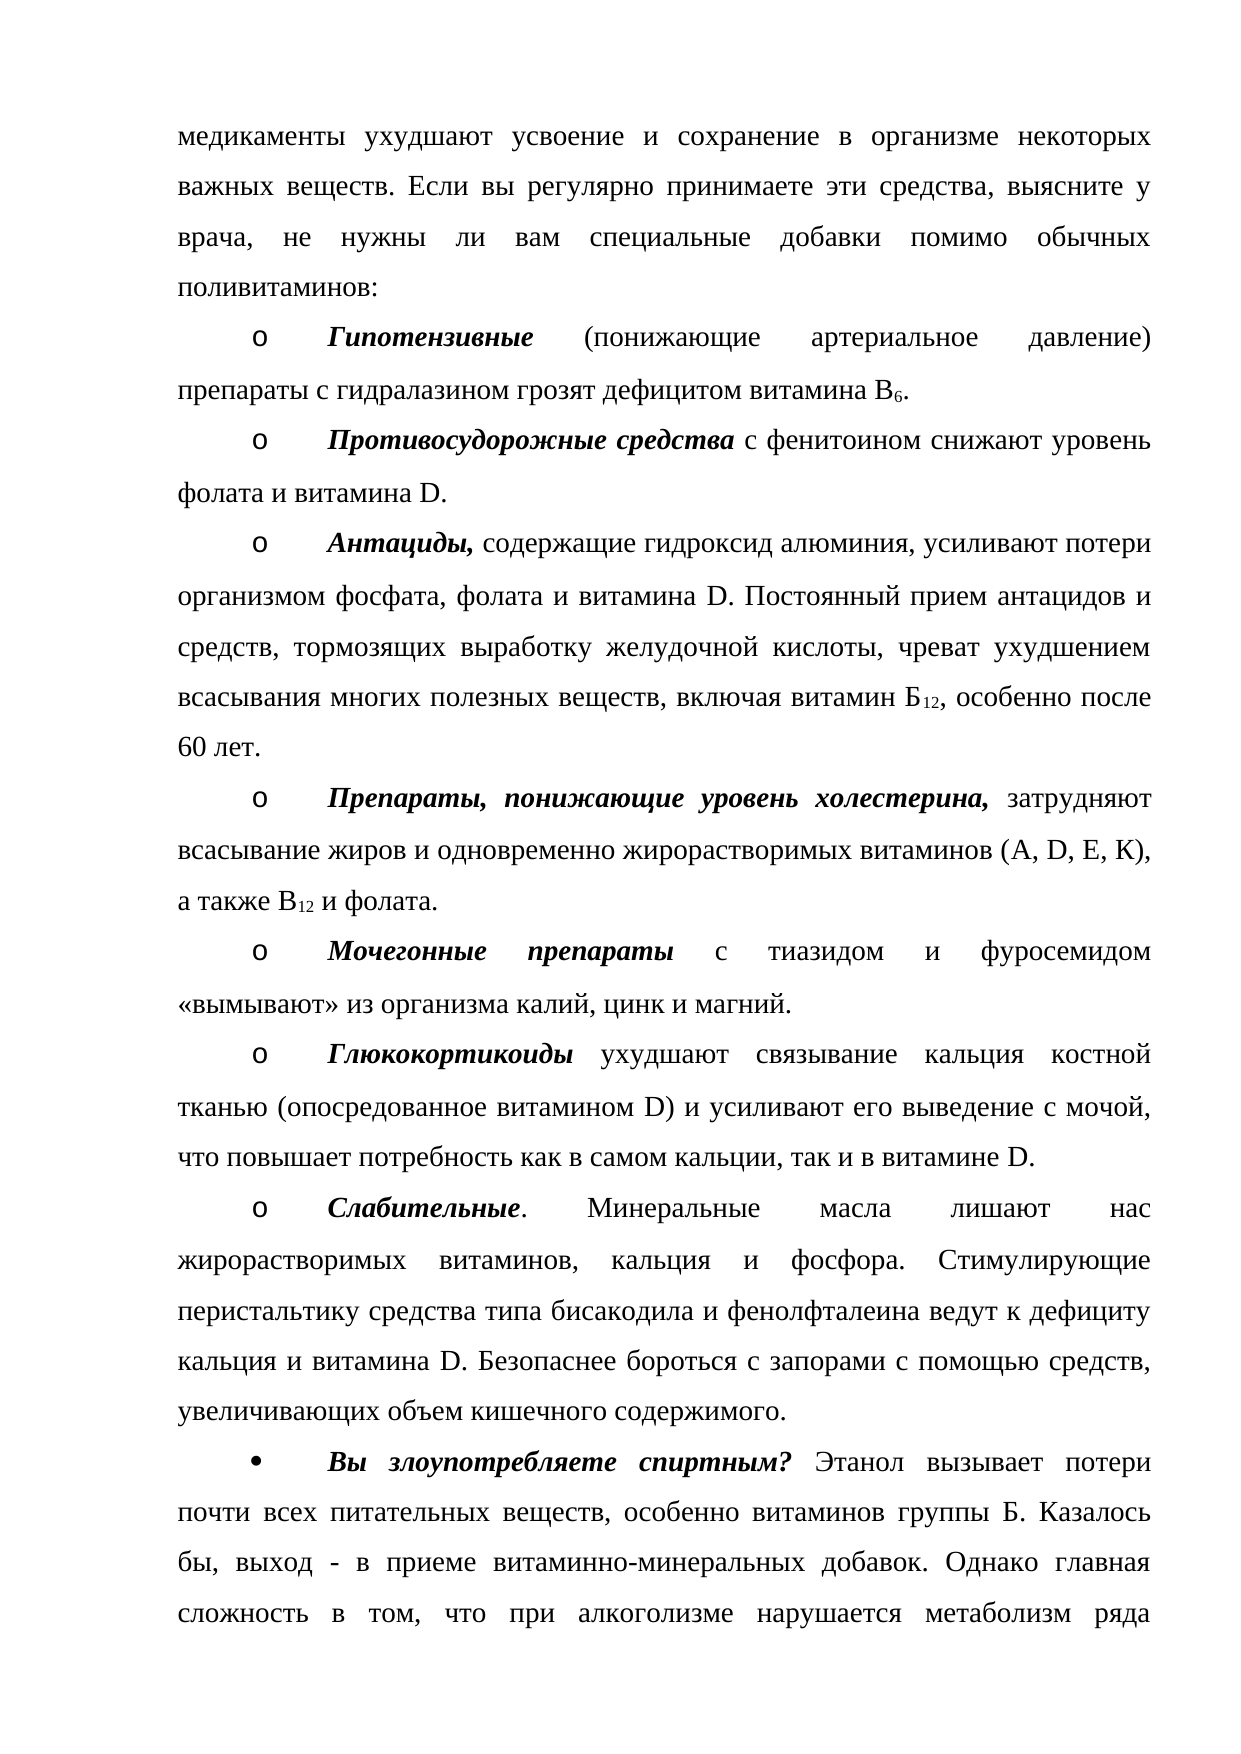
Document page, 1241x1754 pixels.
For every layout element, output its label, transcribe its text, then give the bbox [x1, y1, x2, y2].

list Противосудорожные средства с фенитоином снижают уровень фолата и витамина D. [177, 422, 1152, 509]
list Гипотензивные (понижающие артериальное давление) препараты с гидралазином грозят дефицитом витамина В6. [177, 319, 1152, 406]
list Антациды, содержащие гидроксид алюминия, усиливают потери организмом фосфата, фолата и витамина D. Постоянный прием антацидов и средств, тормозящих выработку желудочной кислоты, чреват ухудшением всасывания многих полезных веществ, включая витамин Б12, особенно после 60 лет. [177, 526, 1152, 763]
list Препараты, понижающие уровень холестерина, затрудняют всасывание жиров и одновременно жирорастворимых витаминов (A, D, Е, К), а также В12 и фолата. [177, 780, 1152, 916]
list Мочегонные препараты с тиазидом и фуросемидом «вымывают» из организма калий, цинк и магний. [177, 933, 1152, 1019]
list Слабительные. Минеральные масла лишают нас жирорастворимых витаминов, кальция и фосфора. Стимулирующие перистальтику средства типа бисакодила и фенолфталеина ведут к дефициту кальция и витамина D. Безопаснее бороться с запорами с помощью средств, увеличивающих объем кишечного содержимого. [177, 1190, 1152, 1427]
list Глюкокортикоиды ухудшают связывание кальция костной тканью (опосредованное витамином D) и усиливают его выведение с мочой, что повышает потребность как в самом кальции, так и в витамине D. [177, 1036, 1152, 1173]
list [177, 118, 1152, 303]
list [177, 1444, 1152, 1628]
